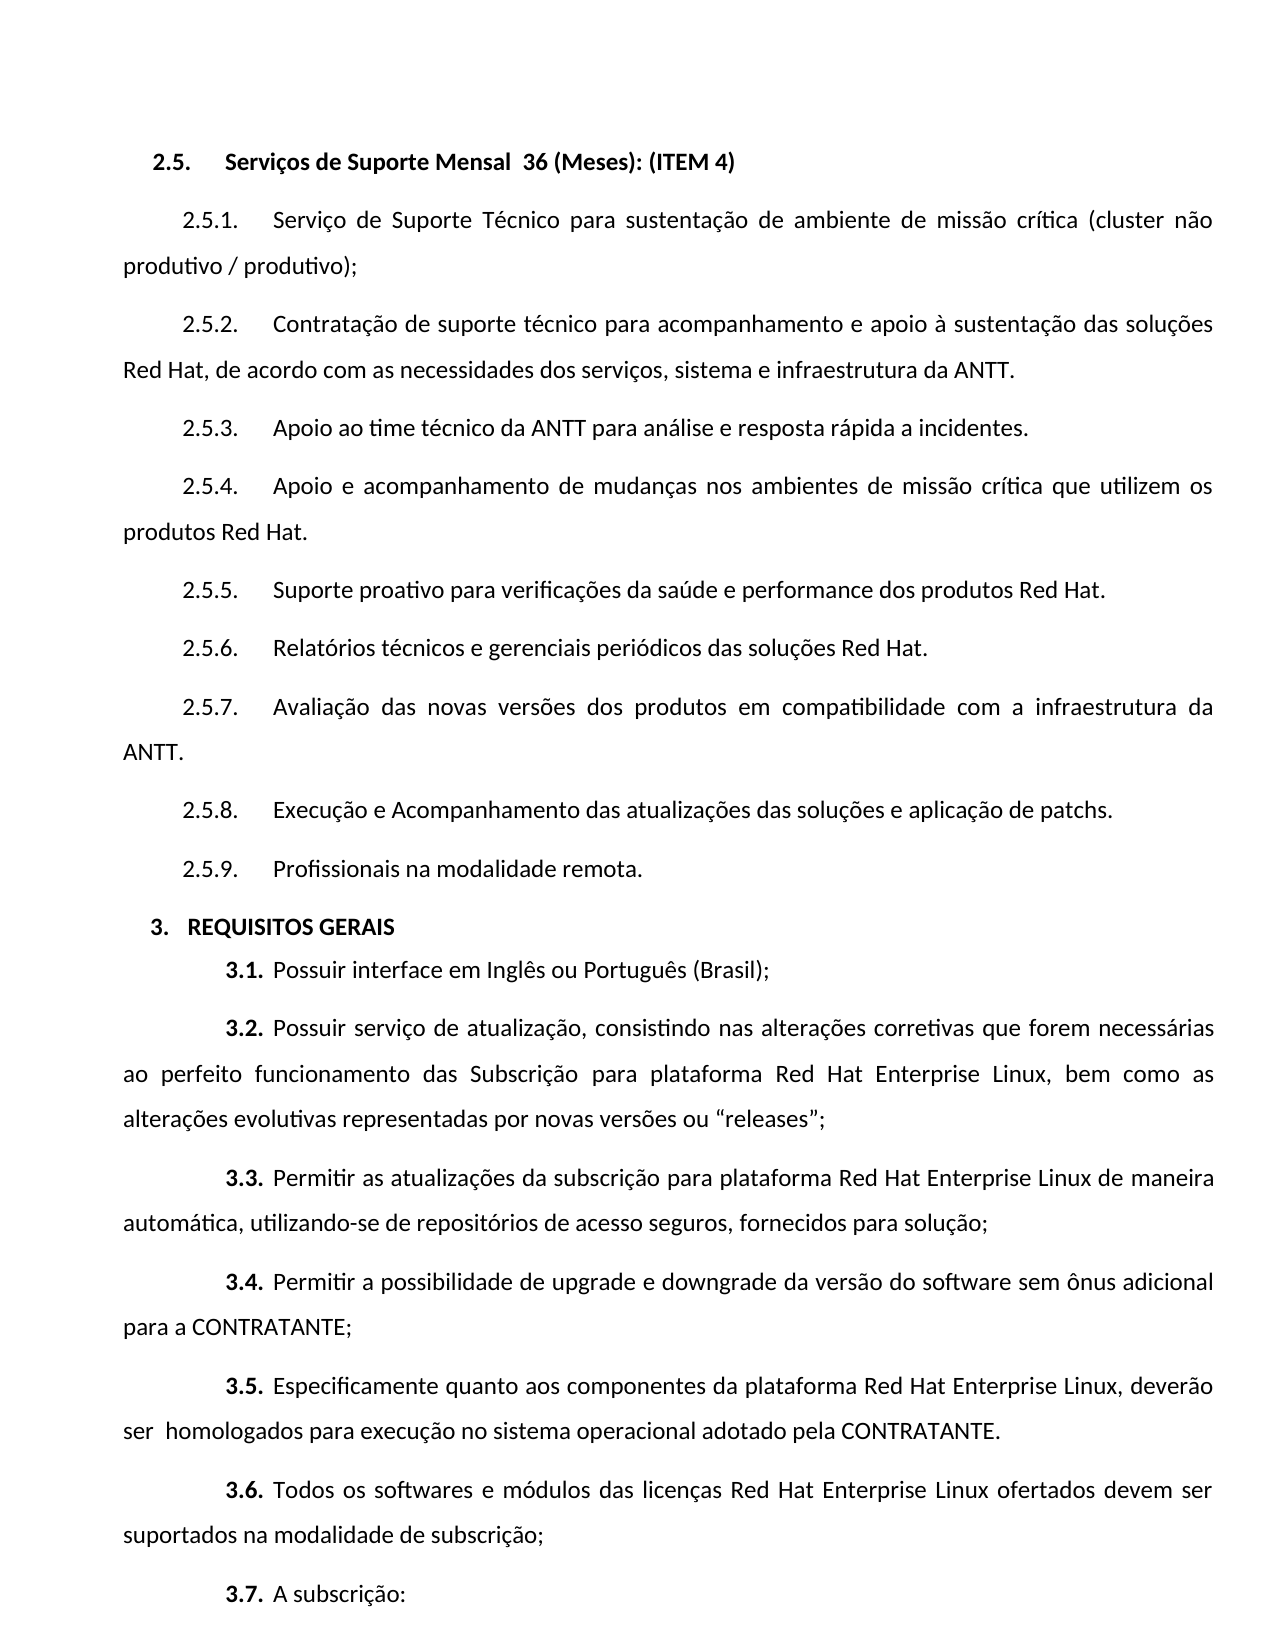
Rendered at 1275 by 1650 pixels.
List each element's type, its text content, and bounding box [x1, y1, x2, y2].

list Permitir as atualizações da subscrição para plataforma Red Hat Enterprise Linux de maneira automática, utilizando-se de repositórios de acesso seguros, fornecidos para solução; [123, 1162, 1214, 1238]
list Contratação de suporte técnico para acompanhamento e apoio à sustentação das soluções Red Hat, de acordo com as necessidades dos serviços, sistema e infraestrutura da ANTT. [123, 308, 1214, 384]
list Profissionais na modalidade remota. [123, 853, 1214, 883]
list Relatórios técnicos e gerenciais periódicos das soluções Red Hat. [123, 632, 1214, 663]
list Serviços de Suporte Mensal 36 (Meses): (ITEM 4) [123, 146, 1214, 176]
list Execução e Acompanhamento das atualizações das soluções e aplicação de patchs. [123, 794, 1214, 825]
list Possuir serviço de atualização, consistindo nas alterações corretivas que forem necessárias ao perfeito funcionamento das Subscrição para plataforma Red Hat Enterprise Linux, bem como as alterações evolutivas representadas por novas versões ou “releases”; [123, 1012, 1214, 1134]
list Todos os softwares e módulos das licenças Red Hat Enterprise Linux ofertados devem ser suportados na modalidade de subscrição; [123, 1474, 1214, 1550]
list Especificamente quanto aos componentes da plataforma Red Hat Enterprise Linux, deverão ser homologados para execução no sistema operacional adotado pela CONTRATANTE. [123, 1370, 1214, 1446]
list Serviço de Suporte Técnico para sustentação de ambiente de missão crítica (cluster não produtivo / produtivo); [123, 204, 1214, 280]
list A subscrição: [123, 1578, 1214, 1608]
list Apoio ao time técnico da ANTT para análise e resposta rápida a incidentes. [123, 412, 1214, 442]
list Suporte proativo para verificações da saúde e performance dos produtos Red Hat. [123, 574, 1214, 605]
list Possuir interface em Inglês ou Português (Brasil); [123, 954, 1214, 984]
list Avaliação das novas versões dos produtos em compatibilidade com a infraestrutura da ANTT. [123, 691, 1214, 767]
subtitle REQUISITOS GERAIS [150, 911, 1214, 941]
list Permitir a possibilidade de upgrade e downgrade da versão do software sem ônus adicional para a CONTRATANTE; [123, 1266, 1214, 1342]
list Apoio e acompanhamento de mudanças nos ambientes de missão crítica que utilizem os produtos Red Hat. [123, 470, 1214, 546]
